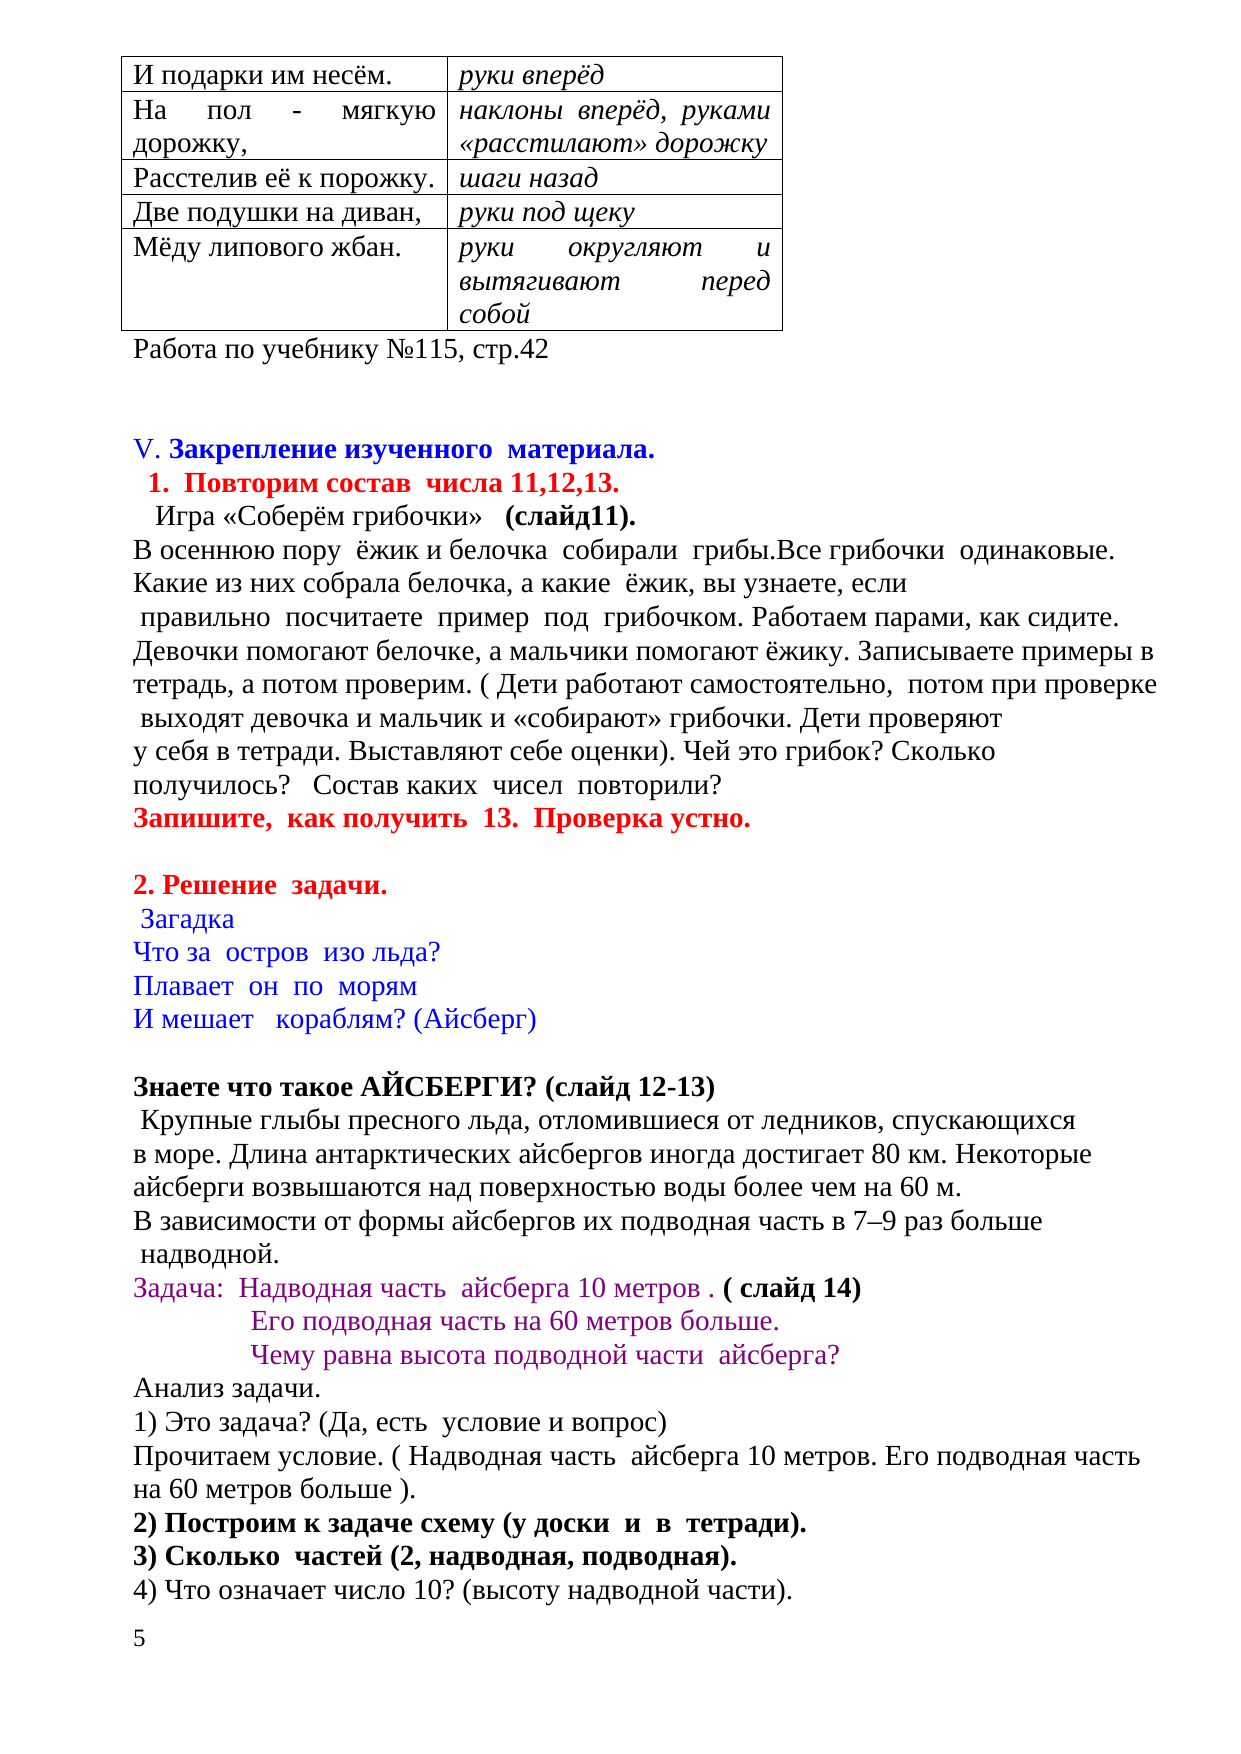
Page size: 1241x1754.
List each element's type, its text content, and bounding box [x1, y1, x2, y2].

text Знаете что такое АЙСБЕРГИ? (слайд 12-13) [133, 1069, 1167, 1102]
table_cell руки вперёд [448, 57, 782, 91]
text Его подводная часть на 60 метров больше. [133, 1303, 1167, 1337]
text айсберги возвышаются над поверхностью воды более чем на . [133, 1169, 1167, 1203]
text надводной. [133, 1236, 1167, 1270]
text Плавает он по морям [133, 968, 1167, 1002]
text Чему равна высота подводной части айсберга? [133, 1337, 1167, 1371]
table_cell И подарки им несём. [122, 57, 447, 91]
text И мешает кораблям? (Айсберг) [133, 1002, 1167, 1035]
text Задача: Надводная часть айсберга . ( слайд 14) [133, 1270, 1167, 1303]
text Крупные глыбы пресного льда, отломившиеся от ледников, спускающихся [133, 1102, 1167, 1136]
table_cell руки округляют и вытягивают перед собой [448, 229, 782, 330]
text V. Закрепление изученного материала. [133, 431, 1167, 465]
table_cell наклоны вперёд, руками «расстилают» дорожку [448, 92, 782, 159]
table_cell На пол - мягкую дорожку, [122, 92, 447, 159]
table_cell Две подушки на диван, [122, 195, 447, 228]
text в море. Длина антарктических айсбергов иногда достигает 80 км. Некоторые [133, 1136, 1167, 1169]
text В зависимости от формы айсбергов их подводная часть в 7–9 раз больше [133, 1203, 1167, 1236]
text 1. Повторим состав числа 11,12,13. [133, 465, 1167, 498]
text 2. Решение задачи. [133, 867, 1167, 901]
text Анализ задачи. [133, 1371, 1167, 1404]
text Прочитаем условие. ( Надводная часть айсберга 10 метров. Его подводная часть на больше ). [133, 1438, 1167, 1505]
text выходят девочка и мальчик и «собирают» грибочки. Дети проверяют [133, 700, 1167, 733]
text Запишите, как получить 13. Проверка устно. [133, 800, 1167, 834]
text Игра «Соберём грибочки» (слайд11). [133, 498, 1167, 532]
table_cell руки под щеку [448, 195, 782, 228]
table_cell Мёду липового жбан. [122, 229, 447, 330]
text правильно посчитаете пример под грибочком. Работаем парами, как сидите. Девочки помогают белочке, а мальчики помогают ёжику. Записываете примеры в тетрадь, а потом проверим. ( Дети работают самостоятельно, потом при проверке [133, 599, 1167, 700]
text 2) Построим к задаче схему (у доски и в тетради). [133, 1505, 1167, 1538]
text у себя в тетради. Выставляют себе оценки). Чей это грибок? Сколько получилось? Состав каких чисел повторили? [133, 733, 1167, 800]
text 3) Сколько частей (2, надводная, подводная). [133, 1538, 1167, 1572]
table_cell шаги назад [448, 160, 782, 193]
text В осеннюю пору ёжик и белочка собирали грибы.Все грибочки одинаковые. [133, 532, 1167, 566]
text 4) Что означает число 10? (высоту надводной части). [133, 1572, 1167, 1605]
text Работа по учебнику №115, стр.42 [133, 331, 1167, 364]
text 1) Это задача? (Да, есть условие и вопрос) [133, 1404, 1167, 1438]
table_cell Расстелив её к порожку. [122, 160, 447, 193]
text Какие из них собрала белочка, а какие ёжик, вы узнаете, если [133, 566, 1167, 599]
text Что за остров изо льда? [133, 934, 1167, 968]
text Загадка [133, 901, 1167, 934]
